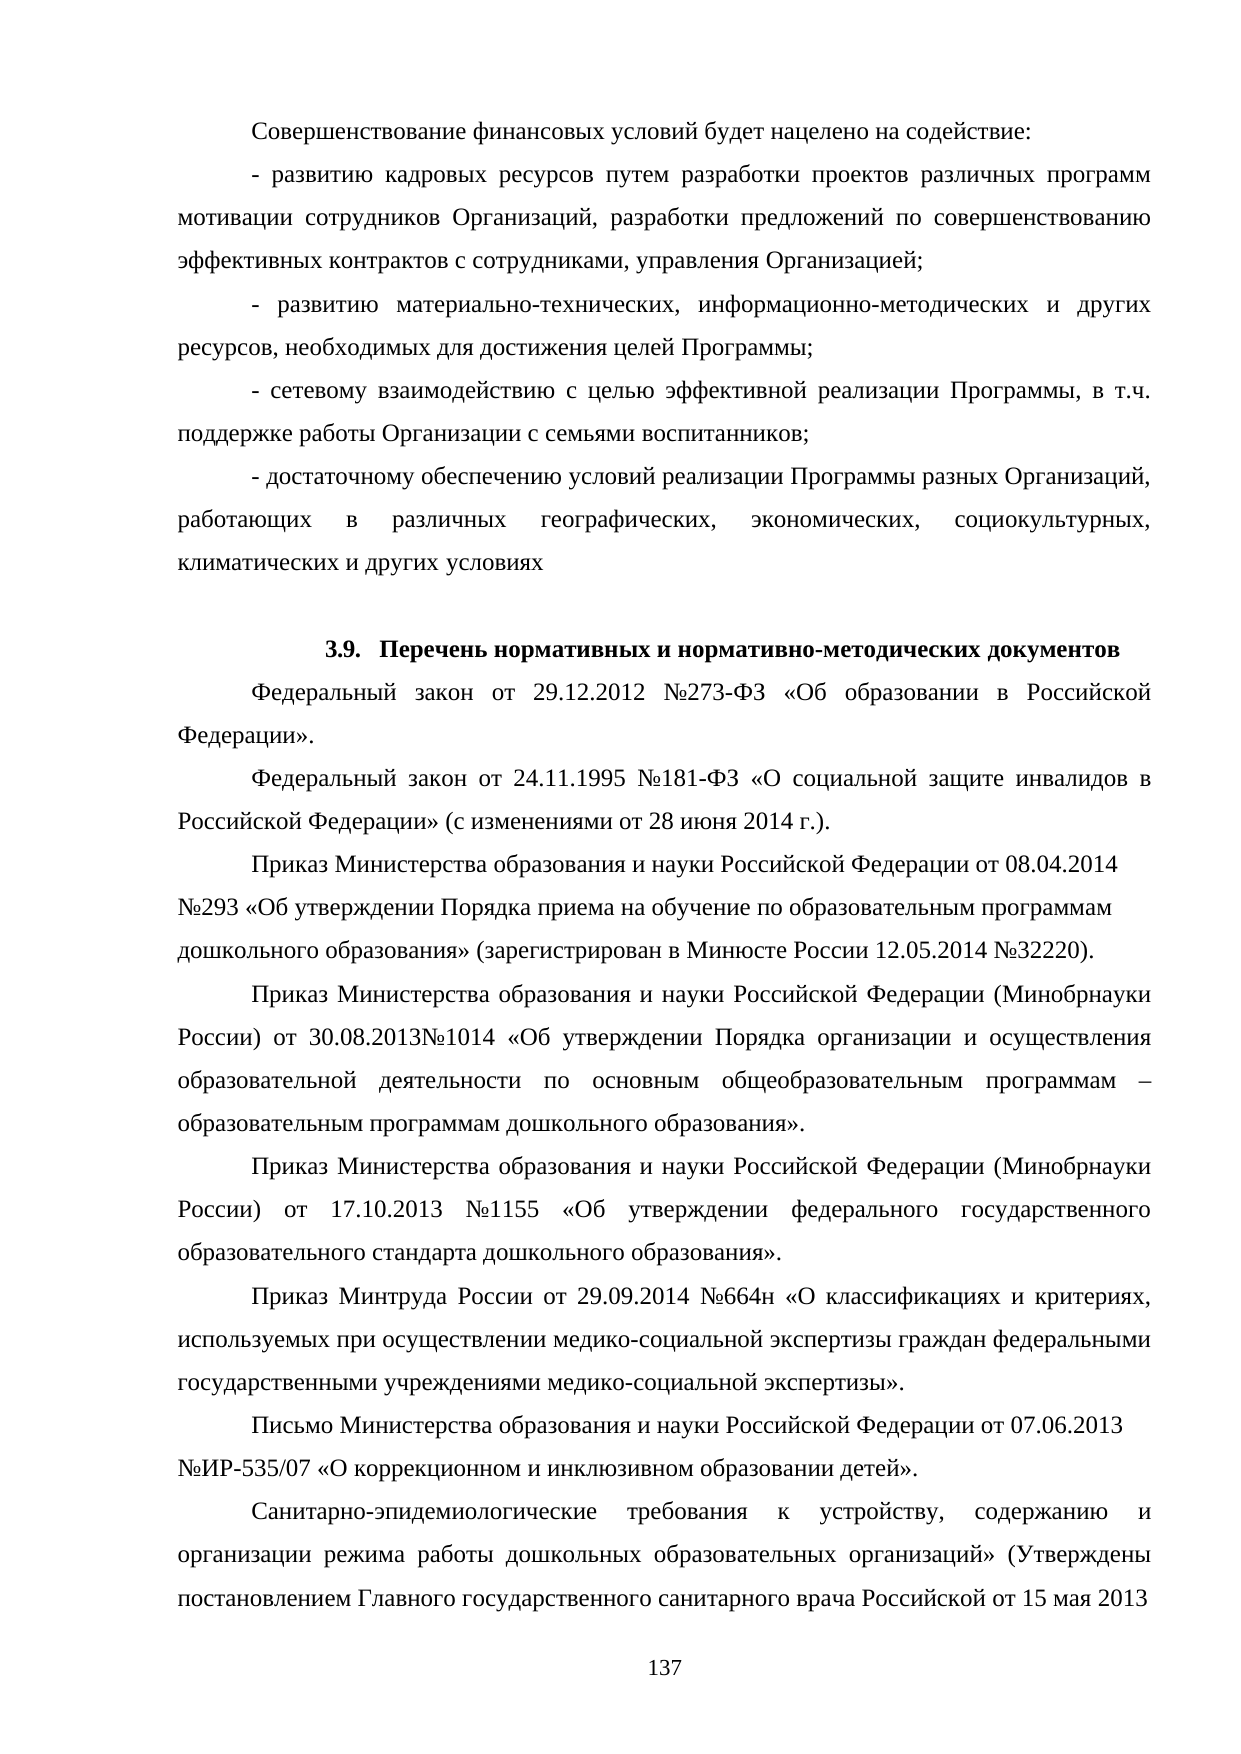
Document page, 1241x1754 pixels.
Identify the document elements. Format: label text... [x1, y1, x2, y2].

list сетевому взаимодействию с целью эффективной реализации Программы, в т.ч. поддержке работы Организации с семьями воспитанников; [177, 375, 1151, 447]
text Приказ Министерства образования и науки Российской Федерации от 08.04.2014 [251, 849, 1176, 878]
text Санитарно-эпидемиологические требования к устройству, содержанию и организации режима работы дошкольных образовательных организаций» (Утверждены постановлением Главного государственного санитарного врача Российской от 15 мая 2013 [177, 1496, 1152, 1611]
text Приказ Минтруда России от 29.09.2014 №664н «О классификациях и критериях, используемых при осуществлении медико-социальной экспертизы граждан федеральными государственными учреждениями медико-социальной экспертизы». [177, 1281, 1152, 1396]
list развитию кадровых ресурсов путем разработки проектов различных программ мотивации сотрудников Организаций, разработки предложений по совершенствованию эффективных контрактов с сотрудниками, управления Организацией; [177, 159, 1152, 274]
text Федеральный закон от 24.11.1995 №181-ФЗ «О социальной защите инвалидов в Российской Федерации» (с изменениями от 28 июня 2014 г.). [177, 763, 1152, 835]
subtitle Перечень нормативных и нормативно-методических документов [251, 634, 1176, 662]
text Федеральный закон от 29.12.2012 №273-ФЗ «Об образовании в Российской Федерации». [177, 677, 1152, 749]
text №293 «Об утверждении Порядка приема на обучение по образовательным программам дошкольного образования» (зарегистрирован в Минюсте России 12.05.2014 №32220). [177, 892, 1176, 964]
text Приказ Министерства образования и науки Российской Федерации (Минобрнауки России) от 30.08.2013№1014 «Об утверждении Порядка организации и осуществления образовательной деятельности по основным общеобразовательным программам – образовательным программам дошкольного образования». [177, 979, 1152, 1137]
list достаточному обеспечению условий реализации Программы разных Организаций, работающих в различных географических, экономических, социокультурных, климатических и других условиях [177, 461, 1151, 576]
text Приказ Министерства образования и науки Российской Федерации (Минобрнауки России) от 17.10.2013 №1155 «Об утверждении федерального государственного образовательного стандарта дошкольного образования». [177, 1151, 1152, 1266]
text Совершенствование финансовых условий будет нацелено на содействие: [251, 116, 1176, 145]
text №ИР-535/07 «О коррекционном и инклюзивном образовании детей». [177, 1453, 1176, 1482]
list развитию материально-технических, информационно-методических и других ресурсов, необходимых для достижения целей Программы; [177, 289, 1152, 361]
text Письмо Министерства образования и науки Российской Федерации от 07.06.2013 [251, 1410, 1176, 1439]
